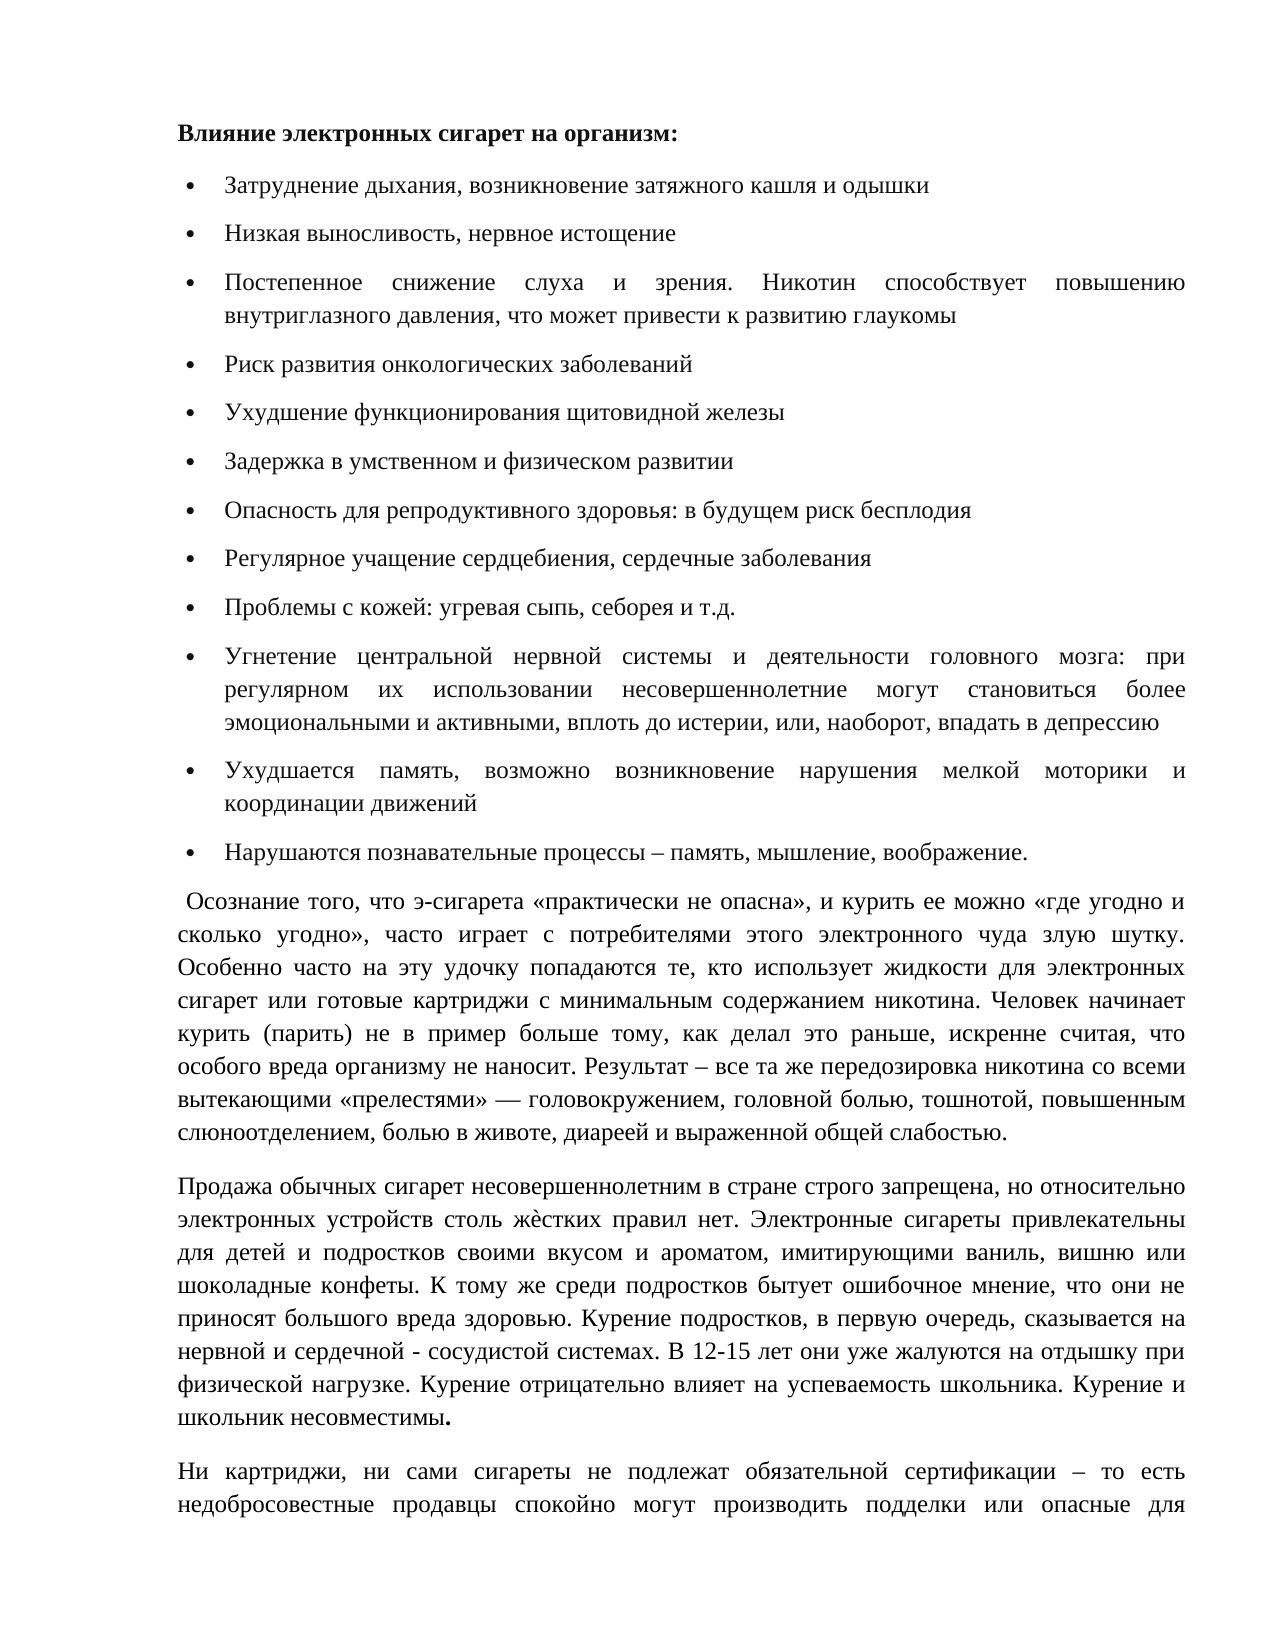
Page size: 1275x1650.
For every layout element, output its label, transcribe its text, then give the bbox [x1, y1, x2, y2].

list Регулярное учащение сердцебиения, сердечные заболевания [187, 543, 1186, 572]
text Влияние электронных сигарет на организм: [177, 118, 1186, 147]
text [177, 1456, 1186, 1517]
text Продажа обычных сигарет несовершеннолетним в стране строго запрещена, но относительно электронных устройств столь жѐстких правил нет. Электронные сигареты привлекательны для детей и подростков своими вкусом и ароматом, имитирующими ваниль, вишню или шоколадные конфеты. К тому же среди подростков бытует ошибочное мнение, что они не приносят большого вреда здоровью. Курение подростков, в первую очередь, сказывается на нервной и сердечной - сосудистой системах. В 12-15 лет они уже жалуются на отдышку при физической нагрузке. Курение отрицательно влияет на успеваемость школьника. Курение и школьник несовместимы. [177, 1171, 1186, 1431]
list Угнетение центральной нервной системы и деятельности головного мозга: при регулярном их использовании несовершеннолетние могут становиться более эмоциональными и активными, вплоть до истерии, или, наоборот, впадать в депрессию [187, 641, 1186, 736]
list Ухудшается память, возможно возникновение нарушения мелкой моторики и координации движений [187, 755, 1186, 817]
list Постепенное снижение слуха и зрения. Никотин способствует повышению внутриглазного давления, что может привести к развитию глаукомы [187, 267, 1186, 329]
list Затруднение дыхания, возникновение затяжного кашля и одышки [187, 170, 1186, 199]
list Опасность для репродуктивного здоровья: в будущем риск бесплодия [187, 495, 1186, 523]
list Проблемы с кожей: угревая сыпь, себорея и т.д. [187, 592, 1186, 621]
list Задержка в умственном и физическом развитии [187, 446, 1186, 475]
list Нарушаются познавательные процессы – память, мышление, воображение. [187, 837, 1186, 866]
list Риск развития онкологических заболеваний [187, 349, 1186, 378]
list Ухудшение функционирования щитовидной железы [187, 397, 1186, 426]
text Осознание того, что э-сигарета «практически не опасна», и курить ее можно «где угодно и сколько угодно», часто играет с потребителями этого электронного чуда злую шутку. Особенно часто на эту удочку попадаются те, кто использует жидкости для электронных сигарет или готовые картриджи с минимальным содержанием никотина. Человек начинает курить (парить) не в пример больше тому, как делал это раньше, искренне считая, что особого вреда организму не наносит. Результат – все та же передозировка никотина со всеми вытекающими «прелестями» — головокружением, головной болью, тошнотой, повышенным слюноотделением, болью в животе, диареей и выраженной общей слабостью. [177, 886, 1186, 1146]
list Низкая выносливость, нервное истощение [187, 218, 1186, 247]
